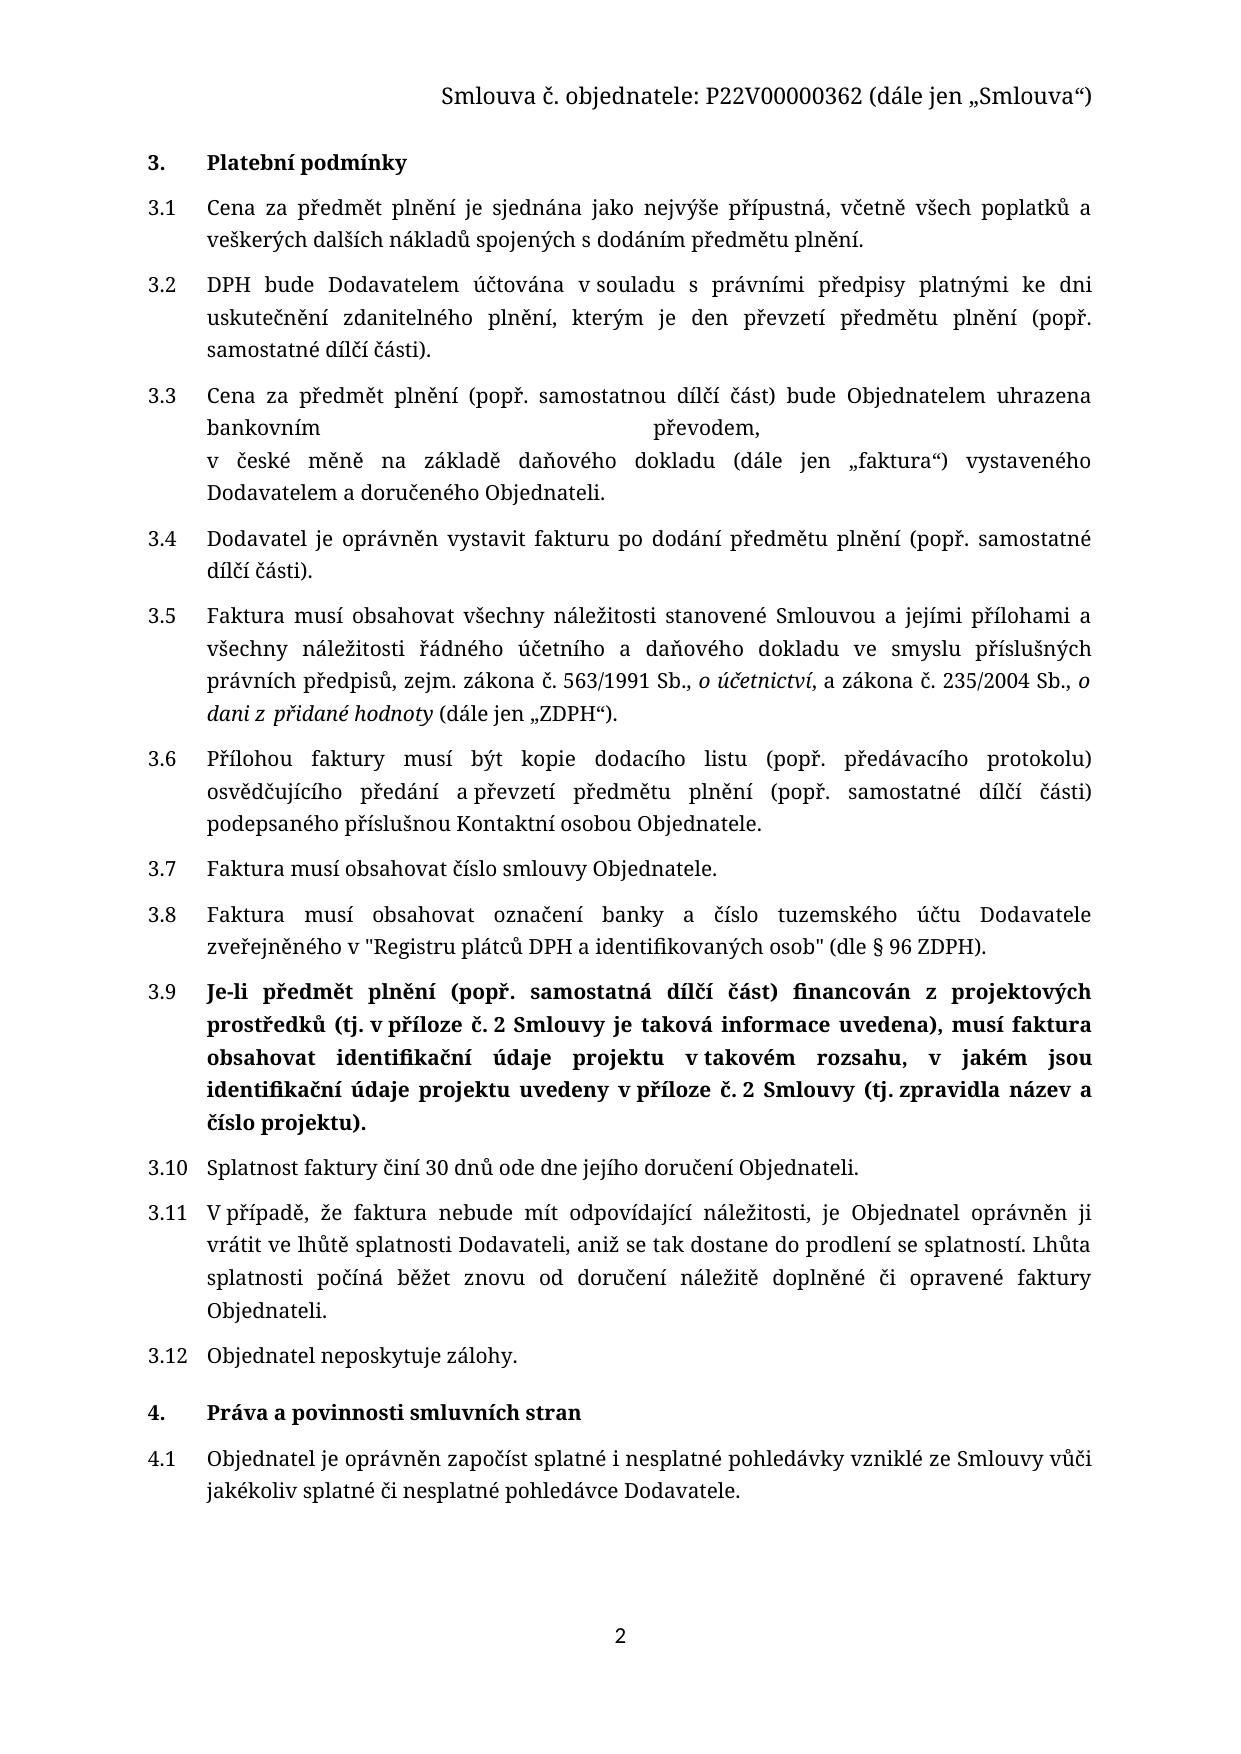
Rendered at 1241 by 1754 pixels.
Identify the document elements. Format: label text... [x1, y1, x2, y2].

list Dodavatel je oprávněn vystavit fakturu po dodání předmětu plnění (popř. samostatné dílčí části). [148, 524, 1093, 585]
list V případě, že faktura nebude mít odpovídající náležitosti, je Objednatel oprávněn ji vrátit ve lhůtě splatnosti Dodavateli, aniž se tak dostane do prodlení se splatností. Lhůta splatnosti počíná běžet znovu od doručení náležitě doplněné či opravené faktury Objednateli. [148, 1198, 1093, 1324]
list Přílohou faktury musí být kopie dodacího listu (popř. předávacího protokolu) osvědčujícího předání a převzetí předmětu plnění (popř. samostatné dílčí části) podepsaného příslušnou Kontaktní osobou Objednatele. [148, 744, 1093, 838]
list Platební podmínky [148, 148, 1093, 176]
list DPH bude Dodavatelem účtována v souladu s právními předpisy platnými ke dni uskutečnění zdanitelného plnění, kterým je den převzetí předmětu plnění (popř. samostatné dílčí části). [148, 270, 1093, 364]
list Faktura musí obsahovat označení banky a číslo tuzemského účtu Dodavatele zveřejněného v "Registru plátců DPH a identifikovaných osob" (dle § 96 ZDPH). [148, 900, 1093, 961]
list Cena za předmět plnění je sjednána jako nejvýše přípustná, včetně všech poplatků a veškerých dalších nákladů spojených s dodáním předmětu plnění. [148, 193, 1093, 254]
list Je-li předmět plnění (popř. samostatná dílčí část) financován z projektových prostředků (tj. v příloze č. 2 Smlouvy je taková informace uvedena), musí faktura obsahovat identifikační údaje projektu v takovém rozsahu, v jakém jsou identifikační údaje projektu uvedeny v příloze č. 2 Smlouvy (tj. zpravidla název a číslo projektu). [148, 977, 1093, 1136]
list Objednatel neposkytuje zálohy. [148, 1341, 1093, 1369]
list Objednatel je oprávněn započíst splatné i nesplatné pohledávky vzniklé ze Smlouvy vůči jakékoliv splatné či nesplatné pohledávce Dodavatele. [148, 1444, 1093, 1505]
list Cena za předmět plnění (popř. samostatnou dílčí část) bude Objednatelem uhrazena bankovním převodem, v české měně na základě daňového dokladu (dále jen „faktura“) vystaveného Dodavatelem a doručeného Objednateli. [148, 381, 1093, 507]
list Faktura musí obsahovat všechny náležitosti stanovené Smlouvou a jejími přílohami a všechny náležitosti řádného účetního a daňového dokladu ve smyslu příslušných právních předpisů, zejm. zákona č. 563/1991 Sb., o účetnictví, a zákona č. 235/2004 Sb., o dani z přidané hodnoty (dále jen „ZDPH“). [148, 601, 1093, 728]
list Faktura musí obsahovat číslo smlouvy Objednatele. [148, 854, 1093, 883]
list Splatnost faktury činí 30 dnů ode dne jejího doručení Objednateli. [148, 1153, 1093, 1181]
list Práva a povinnosti smluvních stran [148, 1398, 1093, 1427]
